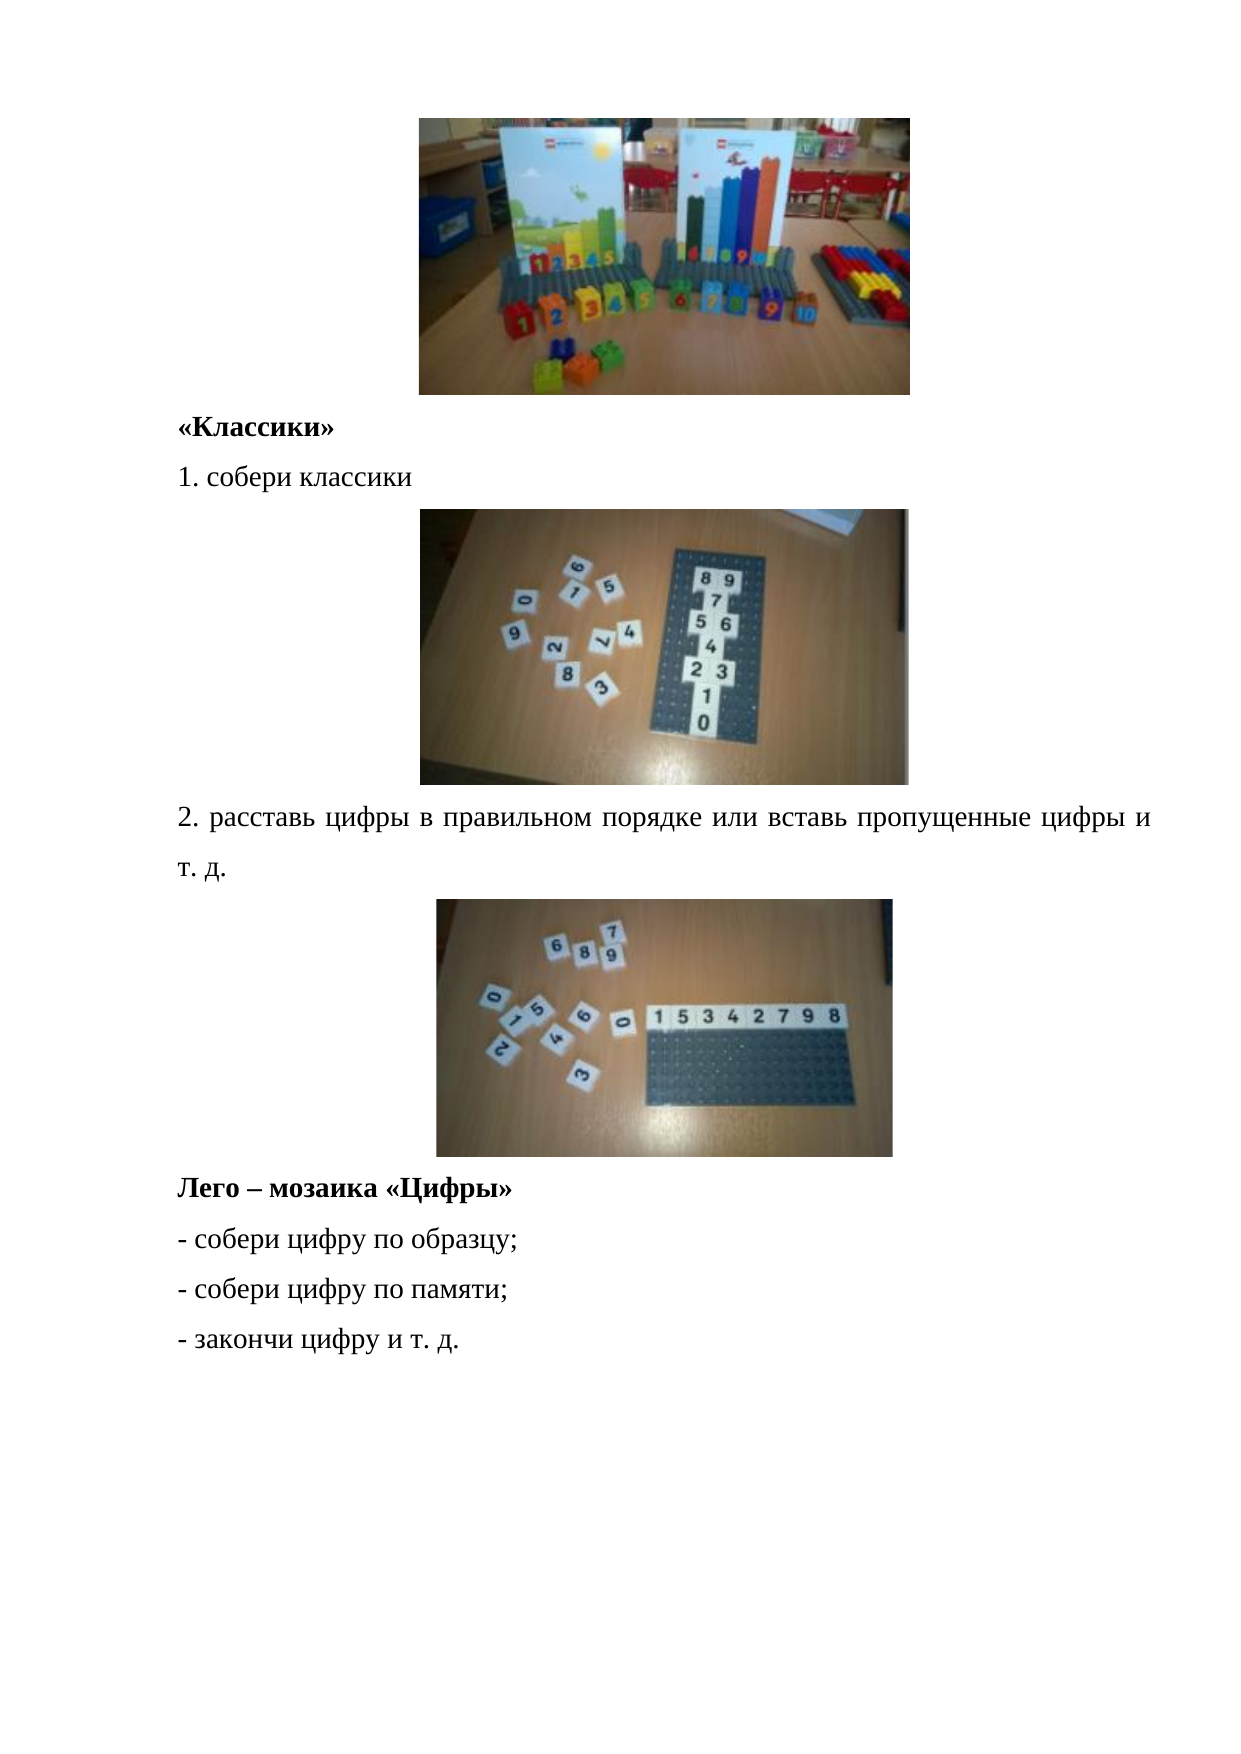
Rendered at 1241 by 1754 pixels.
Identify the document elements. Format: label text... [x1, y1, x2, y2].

picture [420, 509, 909, 785]
text «Классики» [177, 409, 1152, 442]
text - закончи цифру и т. д. [177, 1321, 1152, 1355]
picture [436, 899, 893, 1157]
picture [418, 118, 910, 395]
text Лего – мозаика «Цифры» [177, 1171, 1152, 1204]
text - собери цифру по памяти; [177, 1271, 1152, 1305]
text - собери цифру по образцу; [177, 1221, 1152, 1254]
text 1. собери классики [177, 459, 1152, 493]
text 2. расставь цифры в правильном порядке или вставь пропущенные цифры и т. д. [177, 799, 1152, 883]
